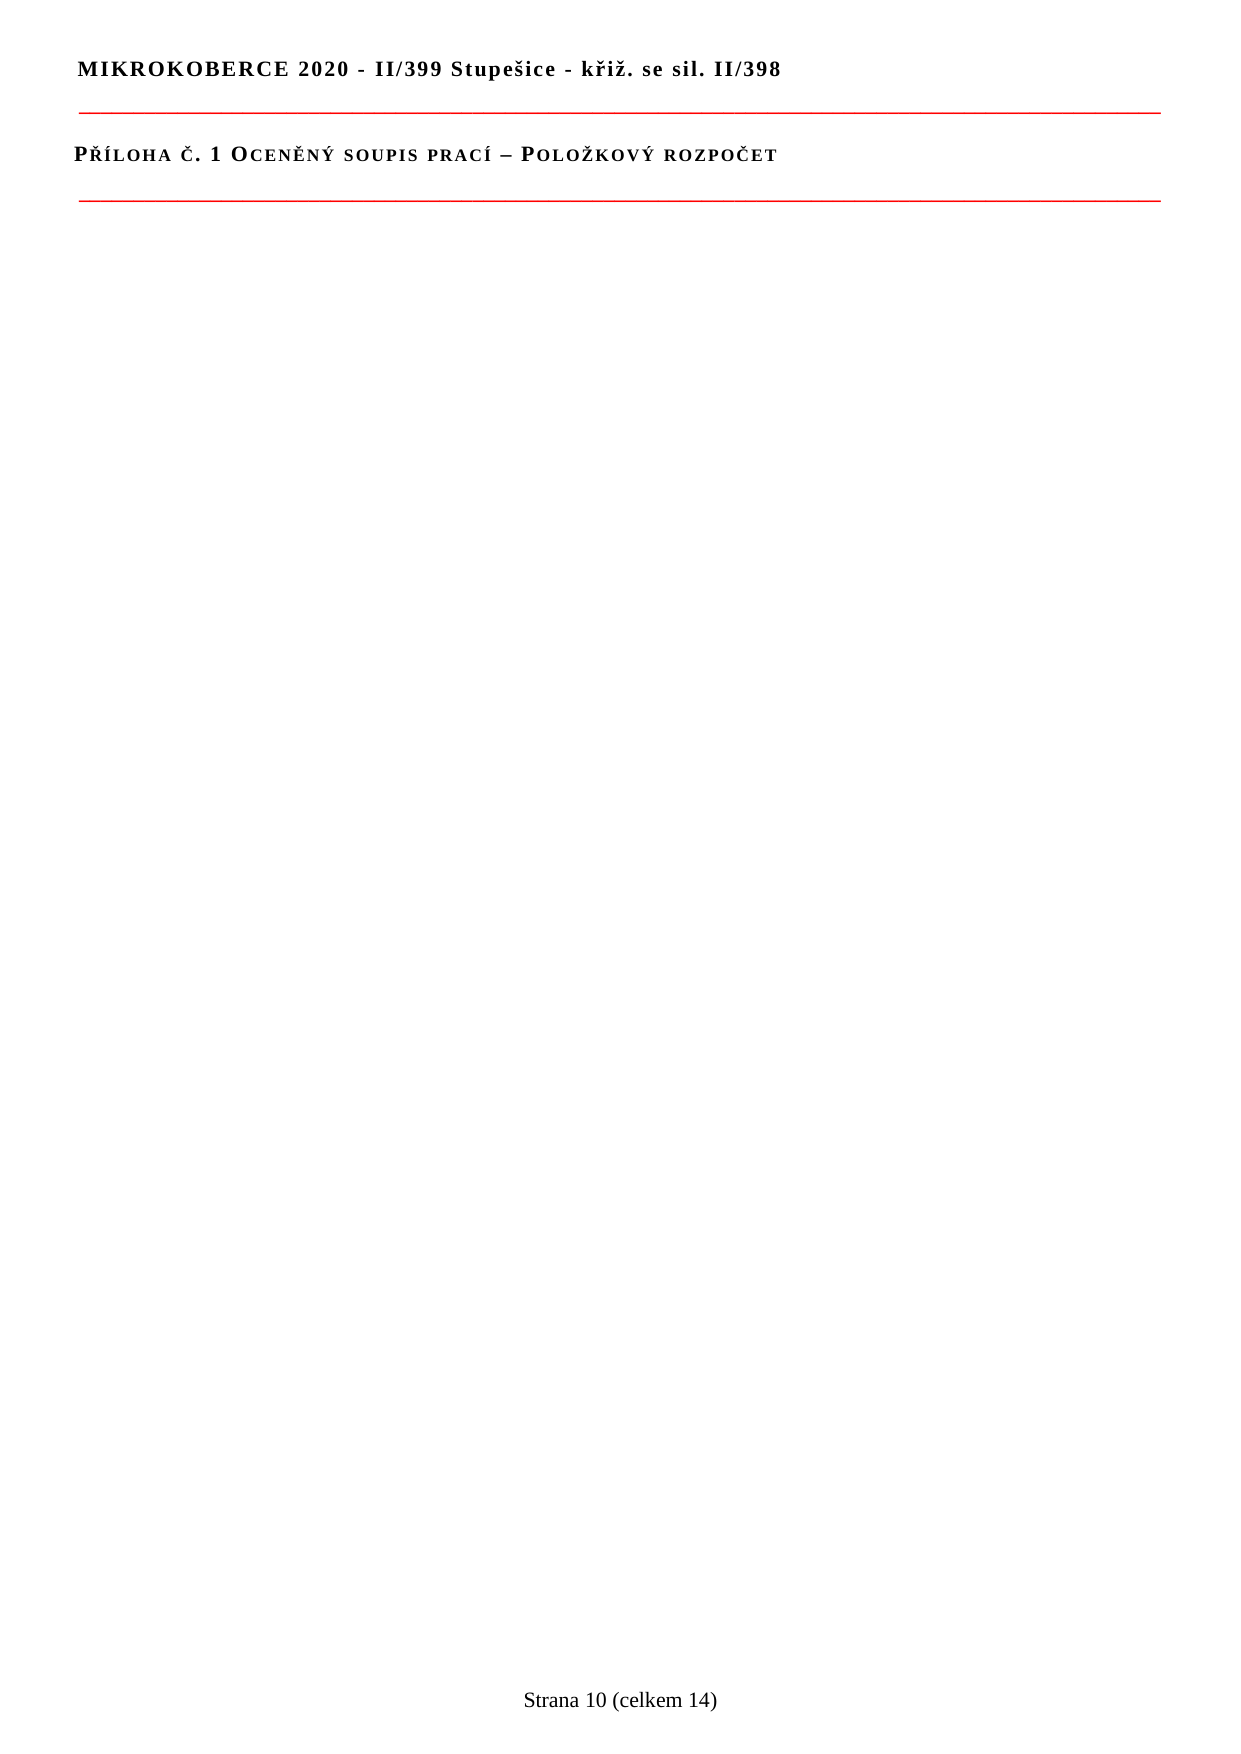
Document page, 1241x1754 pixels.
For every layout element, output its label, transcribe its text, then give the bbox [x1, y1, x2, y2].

text Příloha č. 1 Oceněný soupis prací – Položkový rozpočet [74, 141, 1167, 166]
text ___________________________________________________________________________________________________ [74, 179, 1167, 204]
